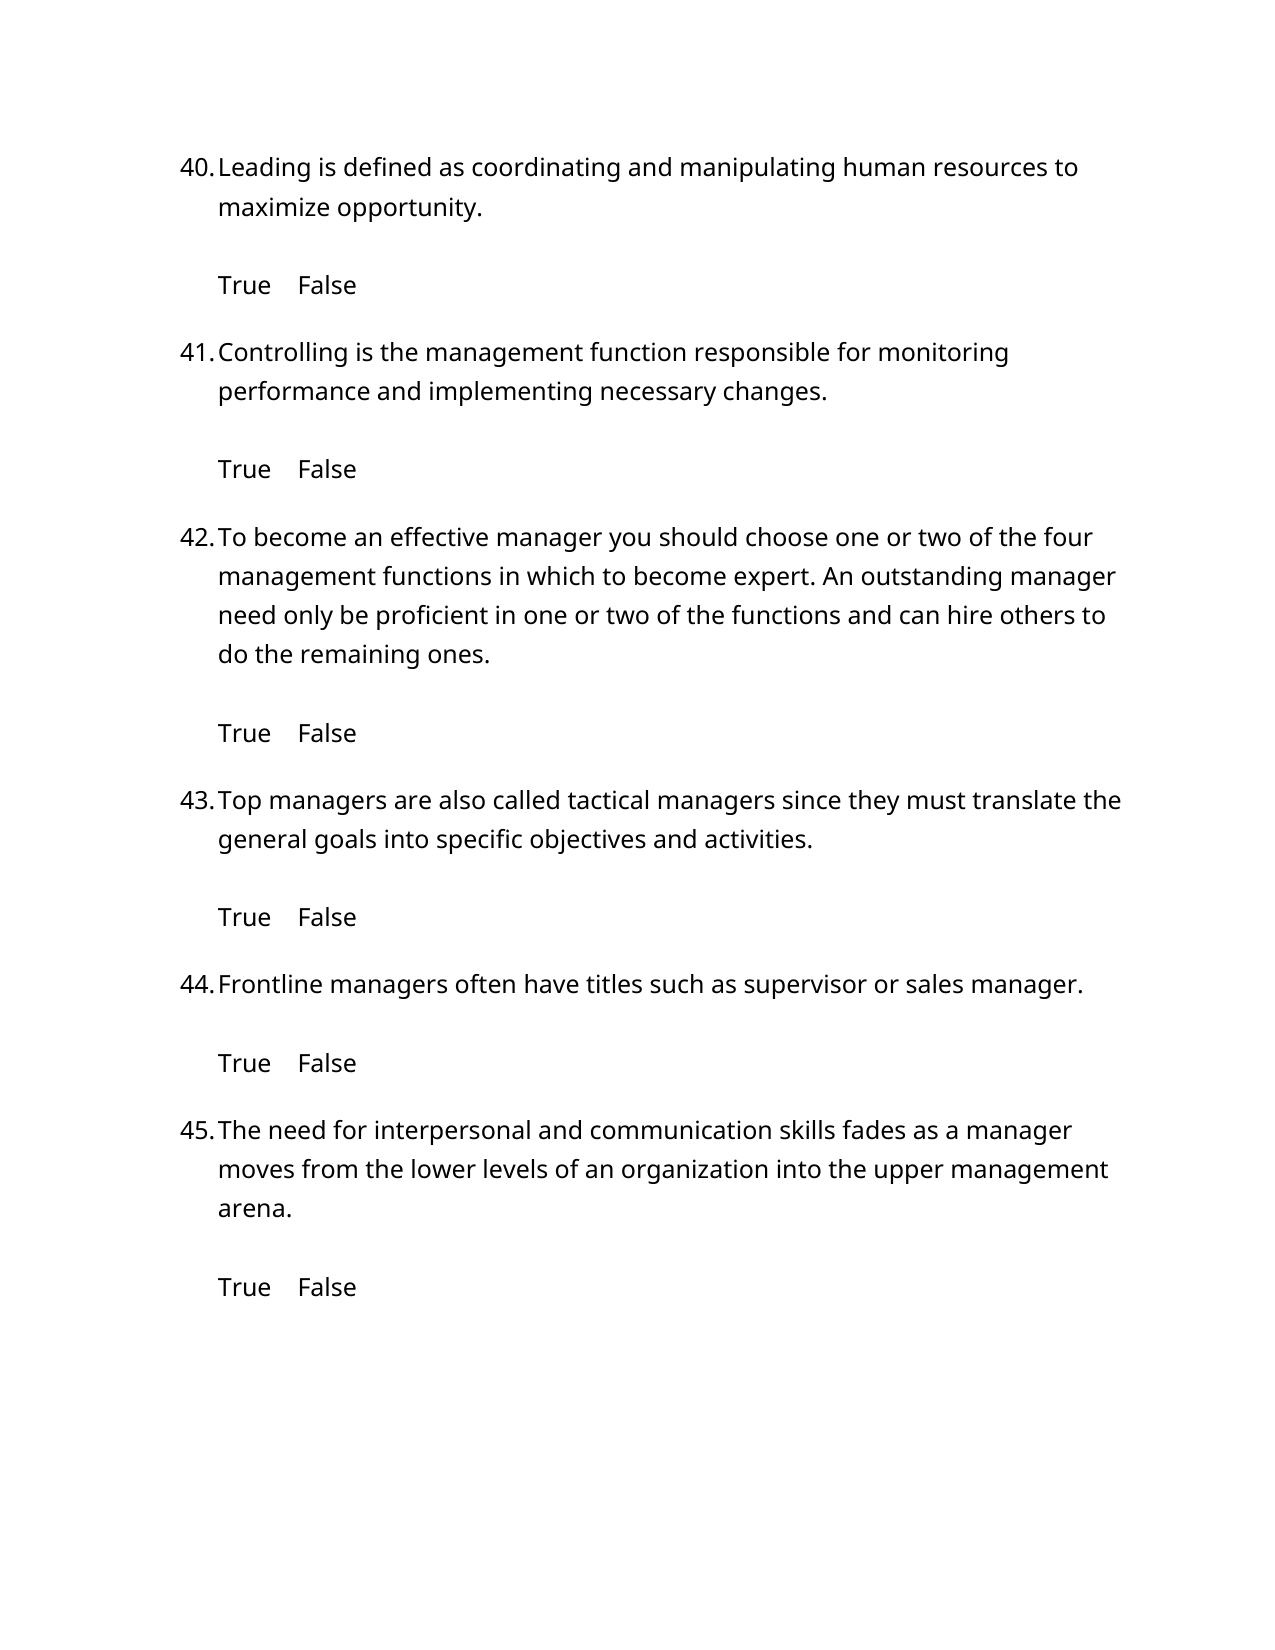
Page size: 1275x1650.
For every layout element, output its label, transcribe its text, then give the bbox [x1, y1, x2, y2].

table_header To become an effective manager you should choose one or two of the four management functions in which to become expert. An outstanding manager need only be proficient in one or two of the functions and can hire others to do the remaining ones. True False [218, 519, 1125, 753]
table_header Controlling is the management function responsible for monitoring performance and implementing necessary changes. True False [218, 335, 1125, 490]
table_header 44. [180, 967, 218, 1083]
table_header 41. [180, 335, 218, 490]
table_header The need for interpersonal and communication skills fades as a manager moves from the lower levels of an organization into the upper management arena. True False [218, 1113, 1125, 1307]
table_header 42. [180, 519, 218, 753]
table_header 40. [180, 150, 218, 305]
table_header 43. [180, 783, 218, 938]
table_header Leading is defined as coordinating and manipulating human resources to maximize opportunity. True False [218, 150, 1125, 305]
table_header 45. [180, 1113, 218, 1307]
table_header Frontline managers often have titles such as supervisor or sales manager. True False [218, 967, 1125, 1083]
table_header Top managers are also called tactical managers since they must translate the general goals into specific objectives and activities. True False [218, 783, 1125, 938]
